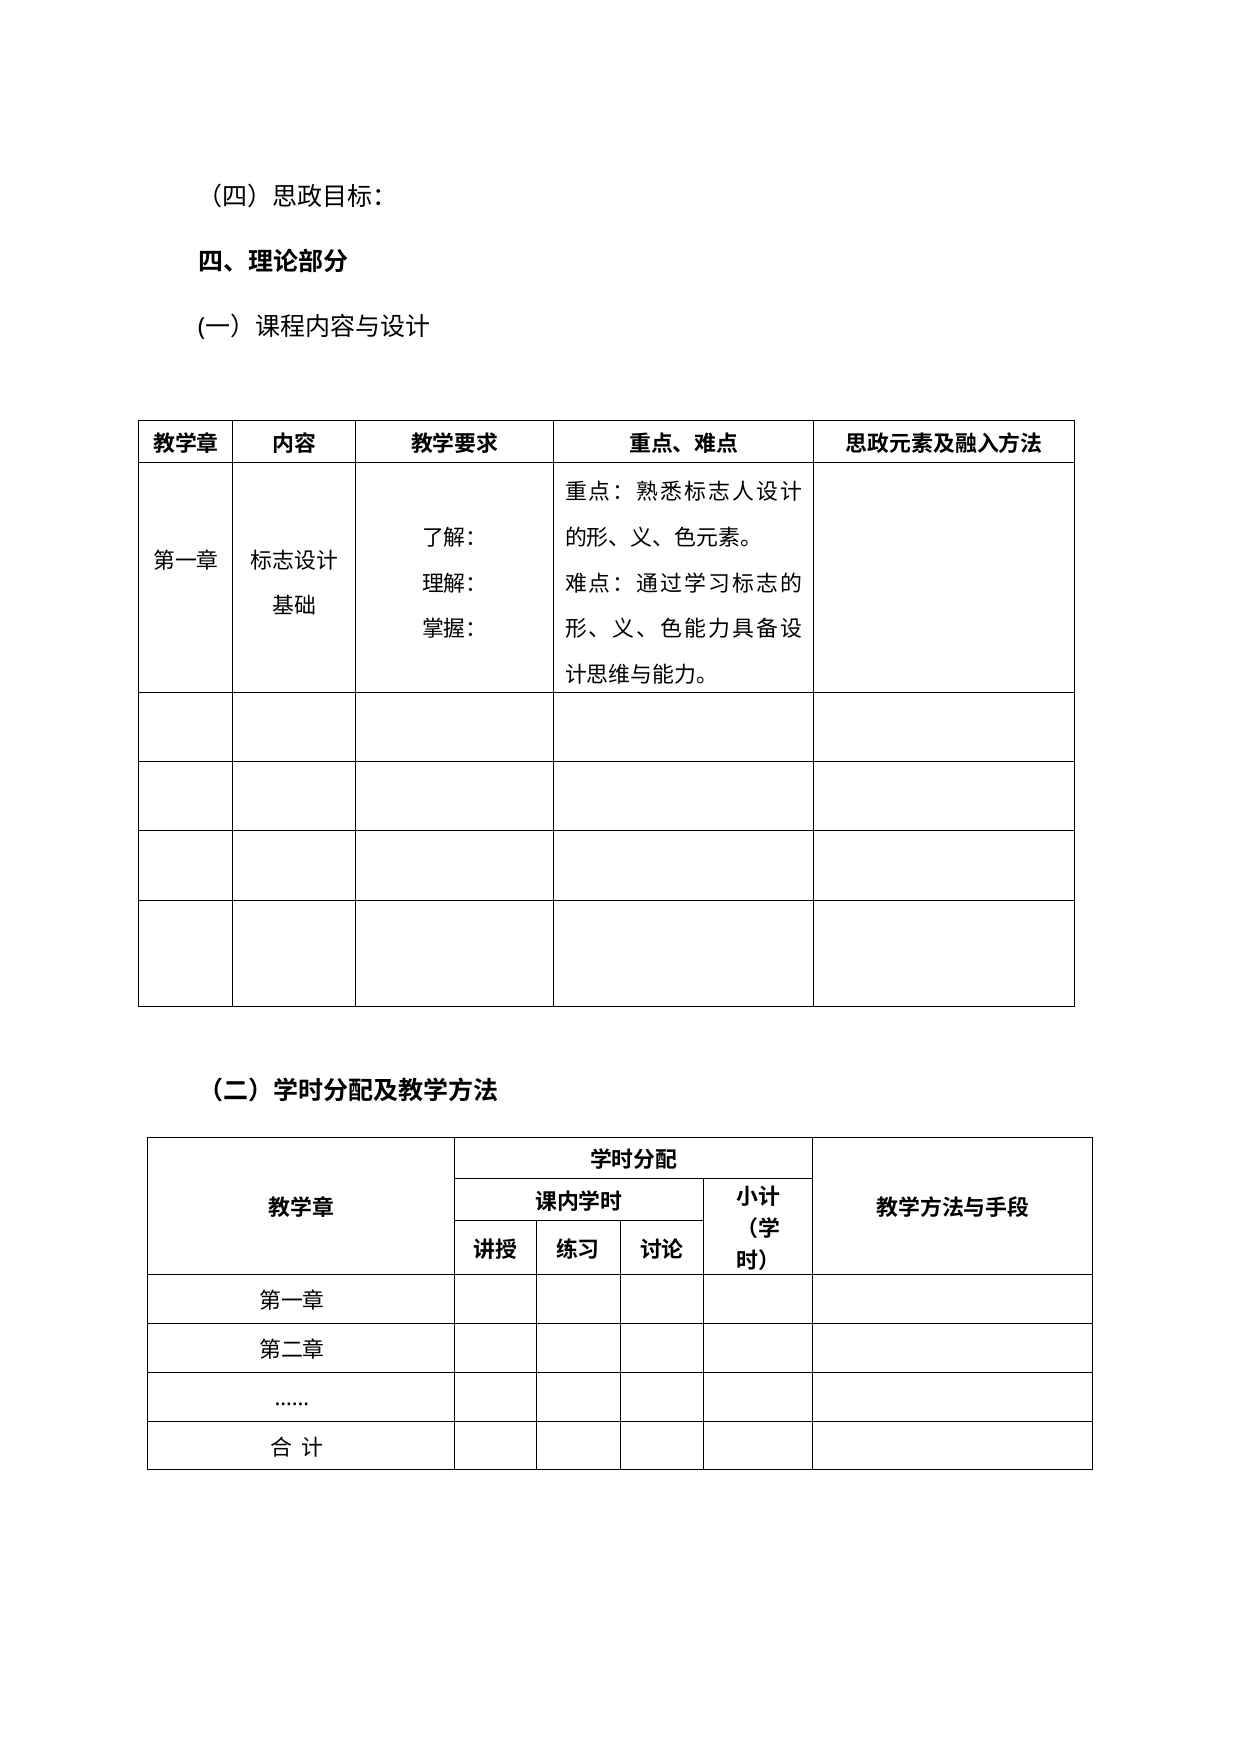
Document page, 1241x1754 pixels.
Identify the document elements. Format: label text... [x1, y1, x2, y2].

text （四）思政目标： [148, 162, 1092, 227]
table_header 教学章 [148, 1138, 454, 1274]
table_cell [814, 762, 1074, 830]
table_cell [537, 1422, 620, 1469]
table_cell [554, 762, 813, 830]
table_cell [139, 831, 232, 900]
table_cell [455, 1324, 536, 1372]
table_cell [621, 1422, 703, 1469]
table_cell [813, 1324, 1092, 1372]
table_cell [814, 693, 1074, 761]
table_cell [455, 1275, 536, 1323]
table_cell [537, 1373, 620, 1421]
table_cell [704, 1422, 812, 1469]
table_cell [233, 901, 355, 1006]
table_cell 标志设计基础 [233, 463, 355, 692]
text (一）课程内容与设计 [148, 292, 1092, 357]
table_cell [537, 1324, 620, 1372]
table_cell [356, 831, 553, 900]
text 四、理论部分 [148, 227, 1092, 292]
table_header 教学要求 [356, 421, 553, 462]
table_cell [537, 1275, 620, 1323]
text （二）学时分配及教学方法 [148, 373, 1092, 1121]
table_cell 讲授 [455, 1221, 536, 1274]
table_header 教学章 [139, 421, 232, 462]
table_cell 第一章 [148, 1275, 454, 1323]
table_cell [704, 1324, 812, 1372]
table_cell [813, 1275, 1092, 1323]
table_cell [704, 1373, 812, 1421]
table_cell [621, 1275, 703, 1323]
table_cell [455, 1422, 536, 1469]
table_cell 重点：熟悉标志人设计的形、义、色元素。 难点：通过学习标志的形、义、色能力具备设计思维与能力。 [554, 463, 813, 692]
table_cell [621, 1324, 703, 1372]
table_cell [233, 831, 355, 900]
table_cell [813, 1422, 1092, 1469]
table_cell 练习 [537, 1221, 620, 1274]
table_cell 了解： 理解： 掌握： [356, 463, 553, 692]
table_cell 讨论 [621, 1221, 703, 1274]
table_cell 小计 （学时） [704, 1179, 812, 1274]
table_cell 第二章 [148, 1324, 454, 1372]
table_cell [356, 901, 553, 1006]
table_cell [356, 693, 553, 761]
table_cell [233, 762, 355, 830]
table_cell [356, 762, 553, 830]
table_cell [814, 901, 1074, 1006]
table_cell [621, 1373, 703, 1421]
table_cell 课内学时 [455, 1179, 703, 1220]
table_cell [814, 831, 1074, 900]
table_cell [704, 1275, 812, 1323]
table_cell [139, 693, 232, 761]
table_cell [813, 1373, 1092, 1421]
table_cell [554, 901, 813, 1006]
table_cell [554, 831, 813, 900]
table_header 教学方法与手段 [813, 1138, 1092, 1274]
table_cell [455, 1373, 536, 1421]
table_cell [139, 901, 232, 1006]
table_cell 合 计 [148, 1422, 454, 1469]
table_cell [233, 693, 355, 761]
table_header 内容 [233, 421, 355, 462]
table_header 思政元素及融入方法 [814, 421, 1074, 462]
table_cell …… [148, 1373, 454, 1421]
table_cell 第一章 [139, 463, 232, 692]
table_cell [554, 693, 813, 761]
table_header 学时分配 [455, 1138, 812, 1178]
table_cell [139, 762, 232, 830]
table_header 重点、难点 [554, 421, 813, 462]
table_cell [814, 463, 1074, 692]
